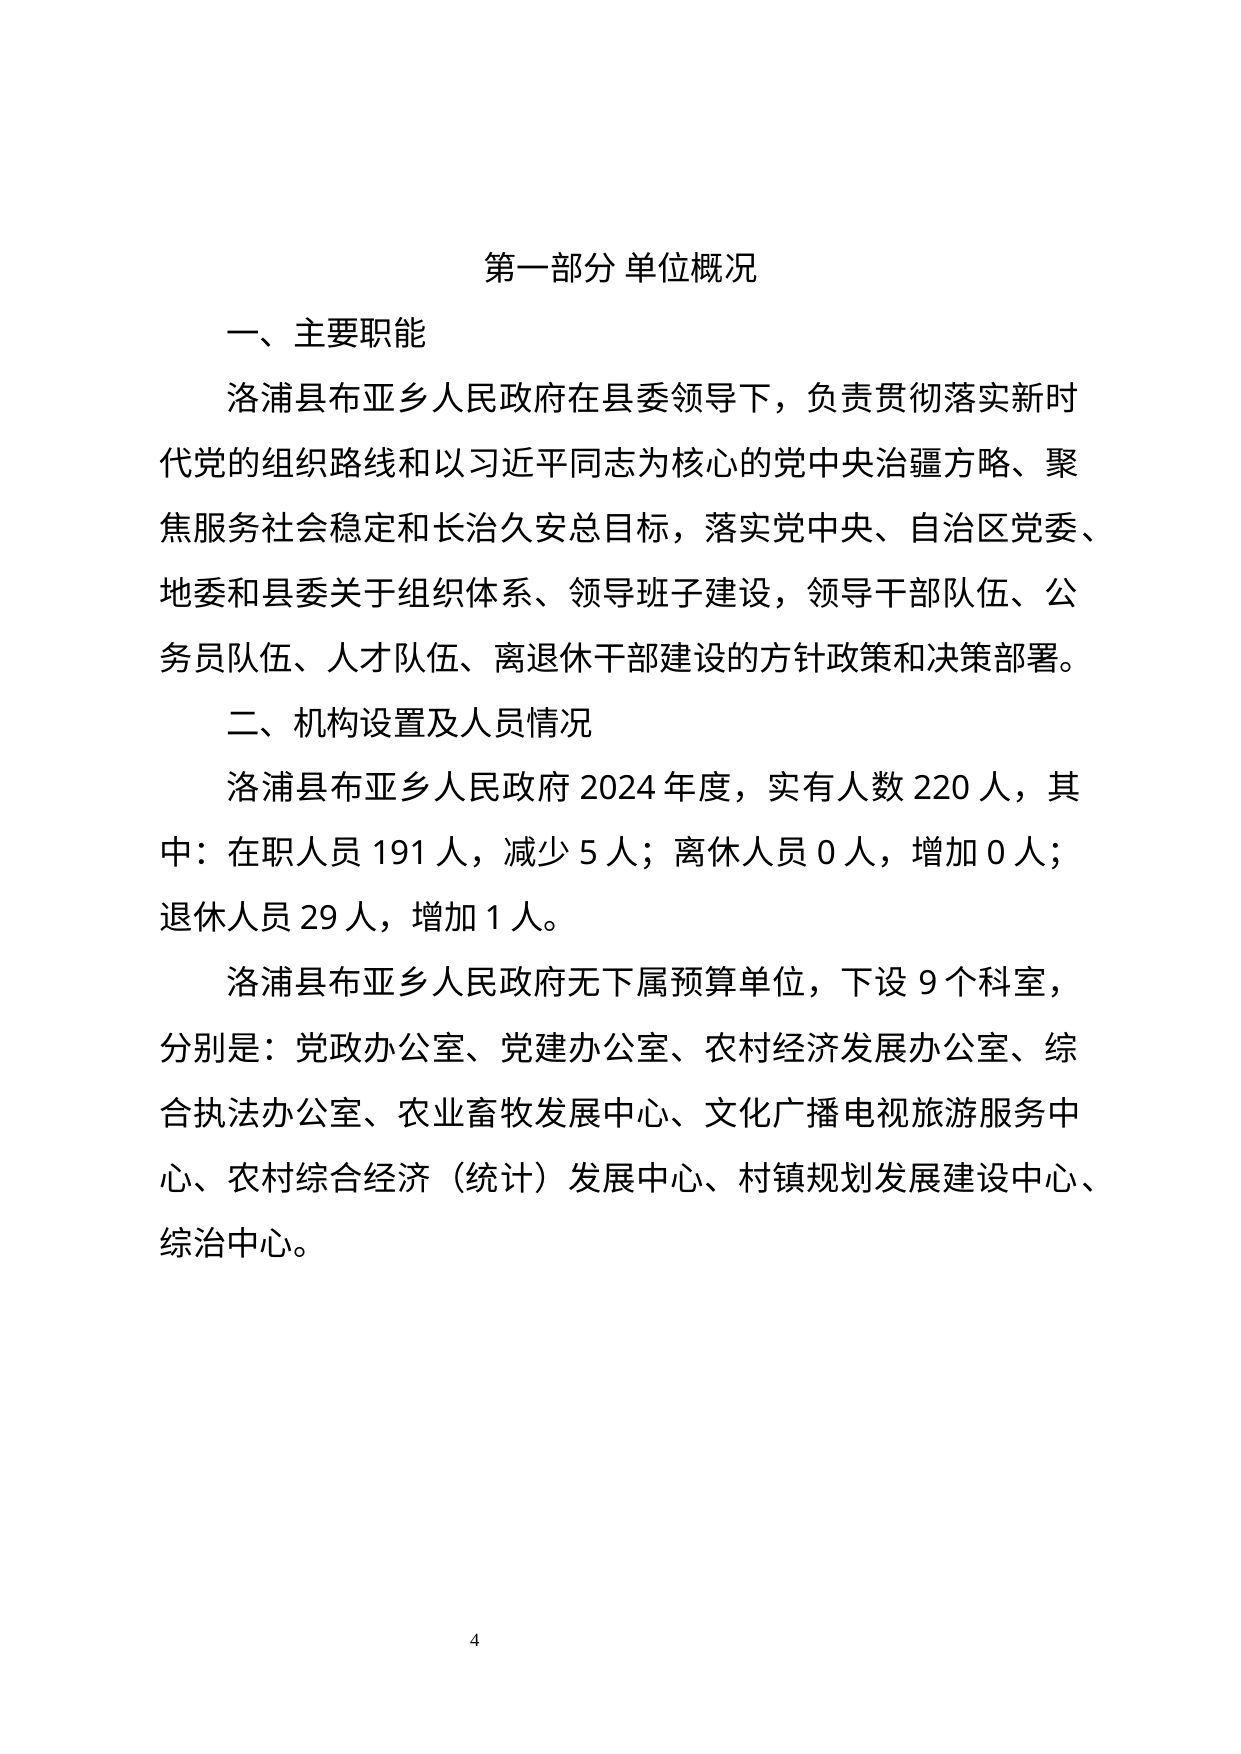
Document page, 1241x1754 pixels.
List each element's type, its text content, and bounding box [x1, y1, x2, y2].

text 二、机构设置及人员情况 [159, 688, 1081, 753]
text 第一部分 单位概况 [159, 233, 1081, 298]
text 洛浦县布亚乡人民政府2024年度，实有人数220人，其中：在职人员191人，减少5人；离休人员0人，增加0人；退休人员29人，增加1人。 [159, 753, 1081, 948]
text 一、主要职能 [159, 298, 1081, 363]
text 洛浦县布亚乡人民政府在县委领导下，负责贯彻落实新时代党的组织路线和以习近平同志为核心的党中央治疆方略、聚焦服务社会稳定和长治久安总目标，落实党中央、自治区党委、地委和县委关于组织体系、领导班子建设，领导干部队伍、公务员队伍、人才队伍、离退休干部建设的方针政策和决策部署。 [159, 363, 1081, 688]
text 洛浦县布亚乡人民政府无下属预算单位，下设9个科室，分别是：党政办公室、党建办公室、农村经济发展办公室、综合执法办公室、农业畜牧发展中心、文化广播电视旅游服务中心、农村综合经济（统计）发展中心、村镇规划发展建设中心、综治中心。 [159, 948, 1081, 1273]
